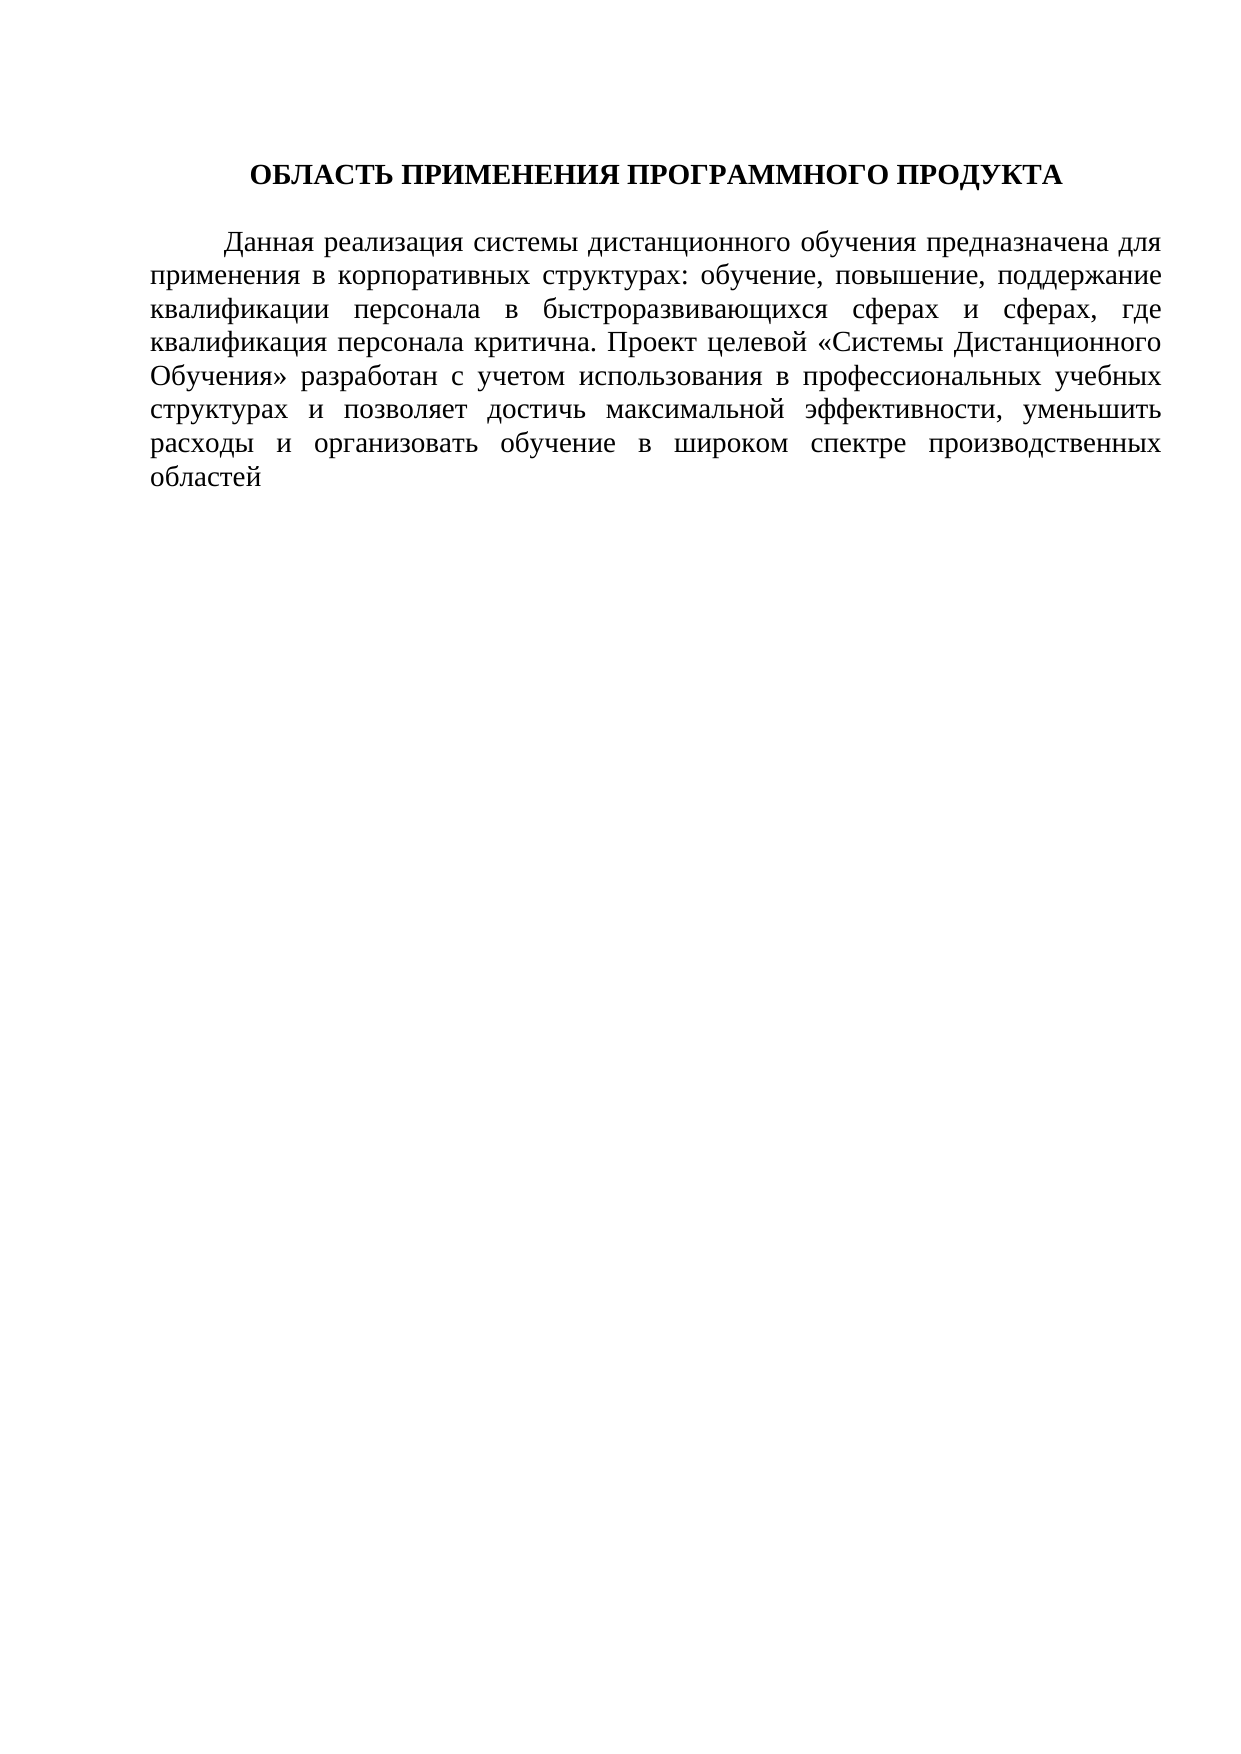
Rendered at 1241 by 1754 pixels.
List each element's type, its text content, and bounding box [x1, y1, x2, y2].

text ОБЛАСТЬ ПРИМЕНЕНИЯ ПРОГРАММНОГО ПРОДУКТА [150, 157, 1162, 190]
text Данная реализация системы дистанционного обучения предназначена для применения в корпоративных структурах: обучение, повышение, поддержание квалификации персонала в быстроразвивающихся сферах и сферах, где квалификация персонала критична. Проект целевой «Системы Дистанционного Обучения» разработан с учетом использования в профессиональных учебных структурах и позволяет достичь максимальной эффективности, уменьшить расходы и организовать обучение в широком спектре производственных областей [150, 224, 1162, 492]
